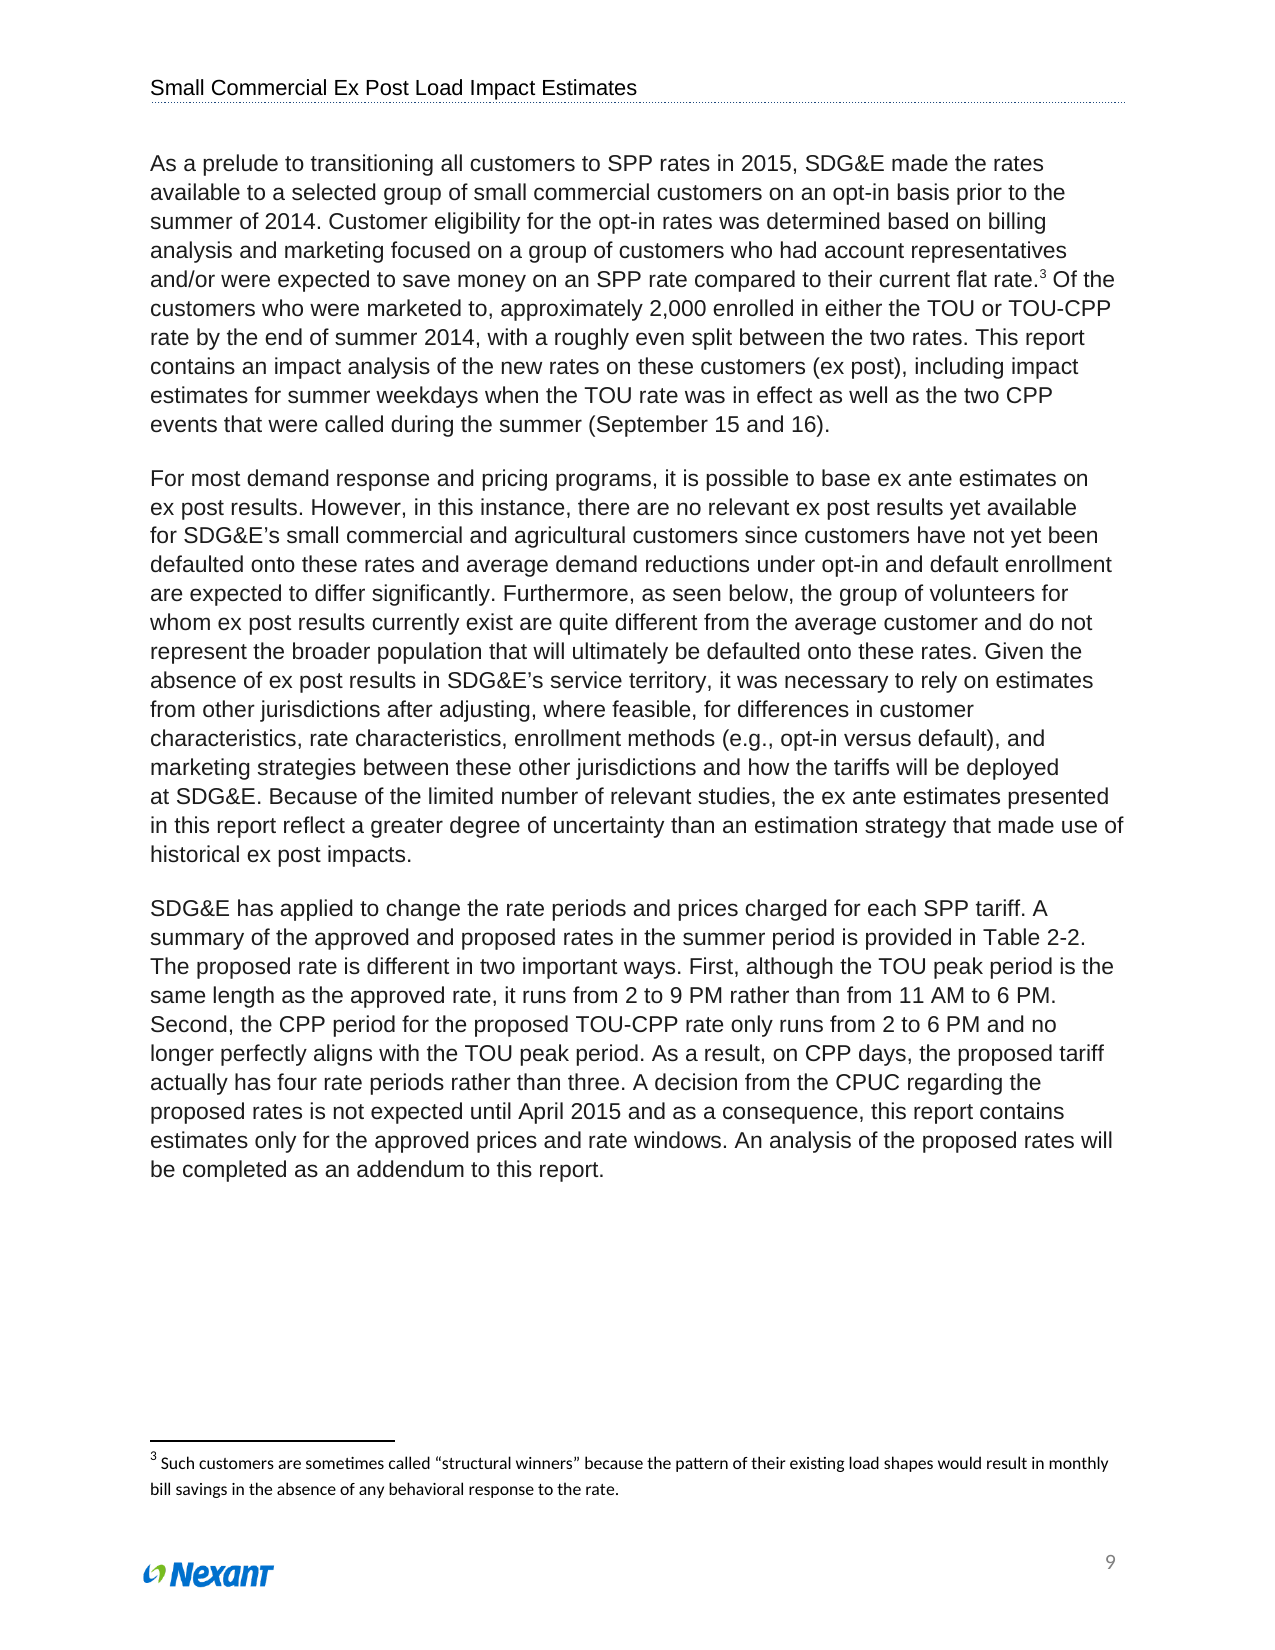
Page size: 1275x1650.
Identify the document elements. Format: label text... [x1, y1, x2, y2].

picture [124, 1543, 293, 1605]
text For most demand response and pricing programs, it is possible to base ex ante estimates on ex post results. However, in this instance, there are no relevant ex post results yet available for SDG&E’s small commercial and agricultural customers since customers have not yet been defaulted onto these rates and average demand reductions under opt-in and default enrollment are expected to differ significantly. Furthermore, as seen below, the group of volunteers for whom ex post results currently exist are quite different from the average customer and do not represent the broader population that will ultimately be defaulted onto these rates. Given the absence of ex post results in SDG&E’s service territory, it was necessary to rely on estimates from other jurisdictions after adjusting, where feasible, for differences in customer characteristics, rate characteristics, enrollment methods (e.g., opt-in versus default), and marketing strategies between these other jurisdictions and how the tariffs will be deployed at SDG&E. Because of the limited number of relevant studies, the ex ante estimates presented in this report reflect a greater degree of uncertainty than an estimation strategy that made use of historical ex post impacts. [150, 464, 1125, 867]
text SDG&E has applied to change the rate periods and prices charged for each SPP tariff. A summary of the approved and proposed rates in the summer period is provided in Table 2-2. The proposed rate is different in two important ways. First, although the TOU peak period is the same length as the approved rate, it runs from 2 to 9 PM rather than from 11 AM to 6 PM. Second, the CPP period for the proposed TOU-CPP rate only runs from 2 to 6 PM and no longer perfectly aligns with the TOU peak period. As a result, on CPP days, the proposed tariff actually has four rate periods rather than three. A decision from the CPUC regarding the proposed rates is not expected until April 2015 and as a consequence, this report contains estimates only for the approved prices and rate windows. An analysis of the proposed rates will be completed as an addendum to this report. [150, 895, 1125, 1182]
text As a prelude to transitioning all customers to SPP rates in 2015, SDG&E made the rates available to a selected group of small commercial customers on an opt-in basis prior to the summer of 2014. Customer eligibility for the opt-in rates was determined based on billing analysis and marketing focused on a group of customers who had account representatives and/or were expected to save money on an SPP rate compared to their current flat rate. Of the customers who were marketed to, approximately 2,000 enrolled in either the TOU or TOU-CPP rate by the end of summer 2014, with a roughly even split between the two rates. This report contains an impact analysis of the new rates on these customers (ex post), including impact estimates for summer weekdays when the TOU rate was in effect as well as the two CPP events that were called during the summer (September 15 and 16). [150, 150, 1125, 437]
